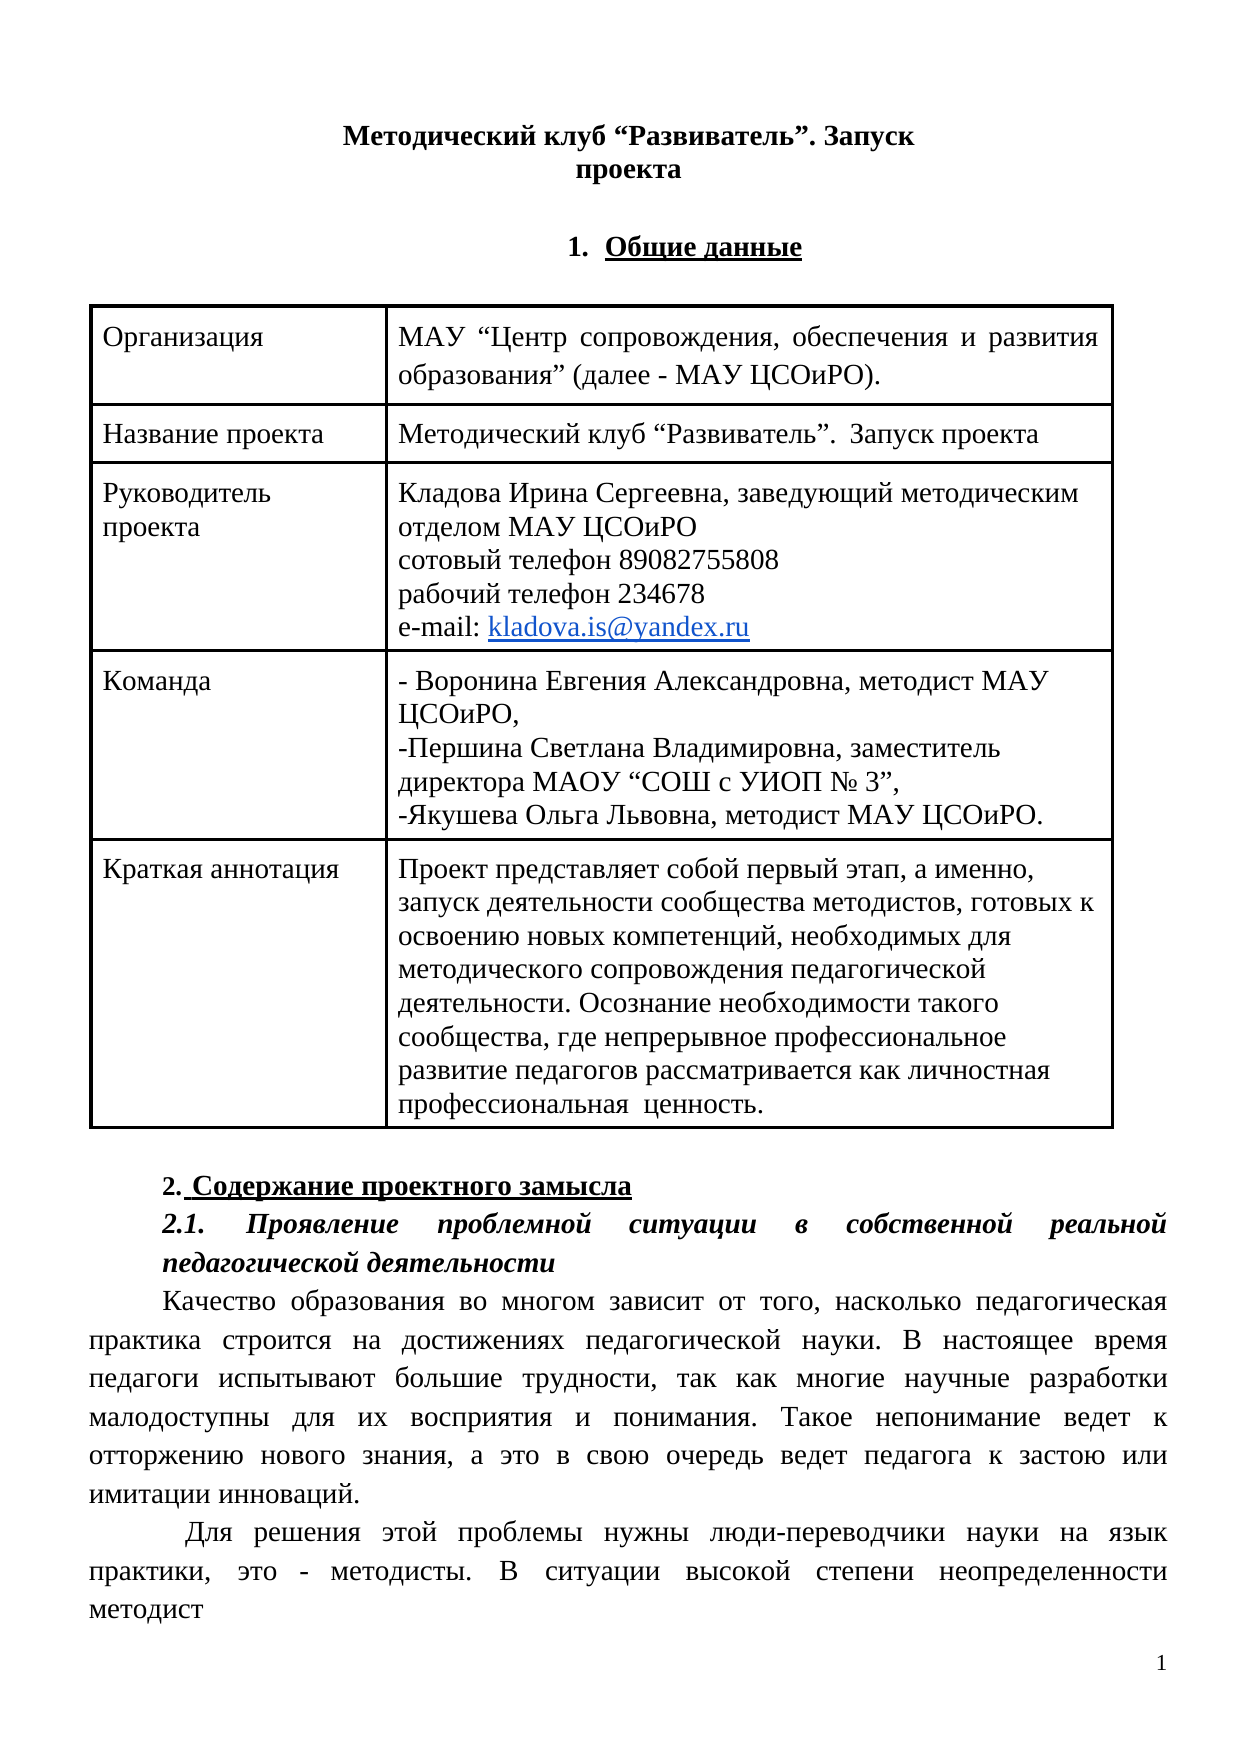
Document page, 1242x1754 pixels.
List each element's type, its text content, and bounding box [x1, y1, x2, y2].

subtitle Методический клуб “Развиватель”. Запуск проекта [287, 118, 971, 185]
table_cell Команда [93, 652, 385, 837]
subtitle Проявление проблемной ситуации в собственной реальной педагогической деятельности [162, 1206, 1167, 1278]
table_cell Название проекта [93, 406, 385, 461]
table_cell Руководитель проекта [93, 464, 385, 649]
table_header МАУ “Центр сопровождения, обеспечения и развития образования” (далее - МАУ ЦСОиРО). [388, 308, 1111, 403]
table_cell - Воронина Евгения Александровна, методист МАУ ЦСОиРО, -Першина Светлана Владимировна, заместитель директора МАОУ “СОШ с УИОП № 3”, -Якушева Ольга Львовна, методист МАУ ЦСОиРО. [388, 652, 1111, 837]
table_cell Кладова Ирина Сергеевна, заведующий методическим отделом МАУ ЦСОиРО сотовый телефон 89082755808 рабочий телефон 234678 e-mail: kladova.is@yandex.ru [388, 464, 1111, 649]
list Общие данные [567, 229, 1185, 262]
subtitle Содержание проектного замысла [162, 1168, 1185, 1201]
table_cell Краткая аннотация [93, 841, 385, 1126]
text Для решения этой проблемы нужны люди-переводчики науки на язык практики, это - методисты. В ситуации высокой степени неопределенности методист [88, 1514, 1168, 1625]
table_header Организация [93, 308, 385, 403]
text Качество образования во многом зависит от того, насколько педагогическая практика строится на достижениях педагогической науки. В настоящее время педагоги испытывают большие трудности, так как многие научные разработки малодоступны для их восприятия и понимания. Такое непонимание ведет к отторжению нового знания, а это в свою очередь ведет педагога к застою или имитации инноваций. [88, 1283, 1168, 1509]
table_cell Проект представляет собой первый этап, а именно, запуск деятельности сообщества методистов, готовых к освоению новых компетенций, необходимых для методического сопровождения педагогической деятельности. Осознание необходимости такого сообщества, где непрерывное профессиональное развитие педагогов рассматривается как личностная профессиональная ценность. [388, 841, 1111, 1126]
table_cell Методический клуб “Развиватель”. Запуск проекта [388, 406, 1111, 461]
